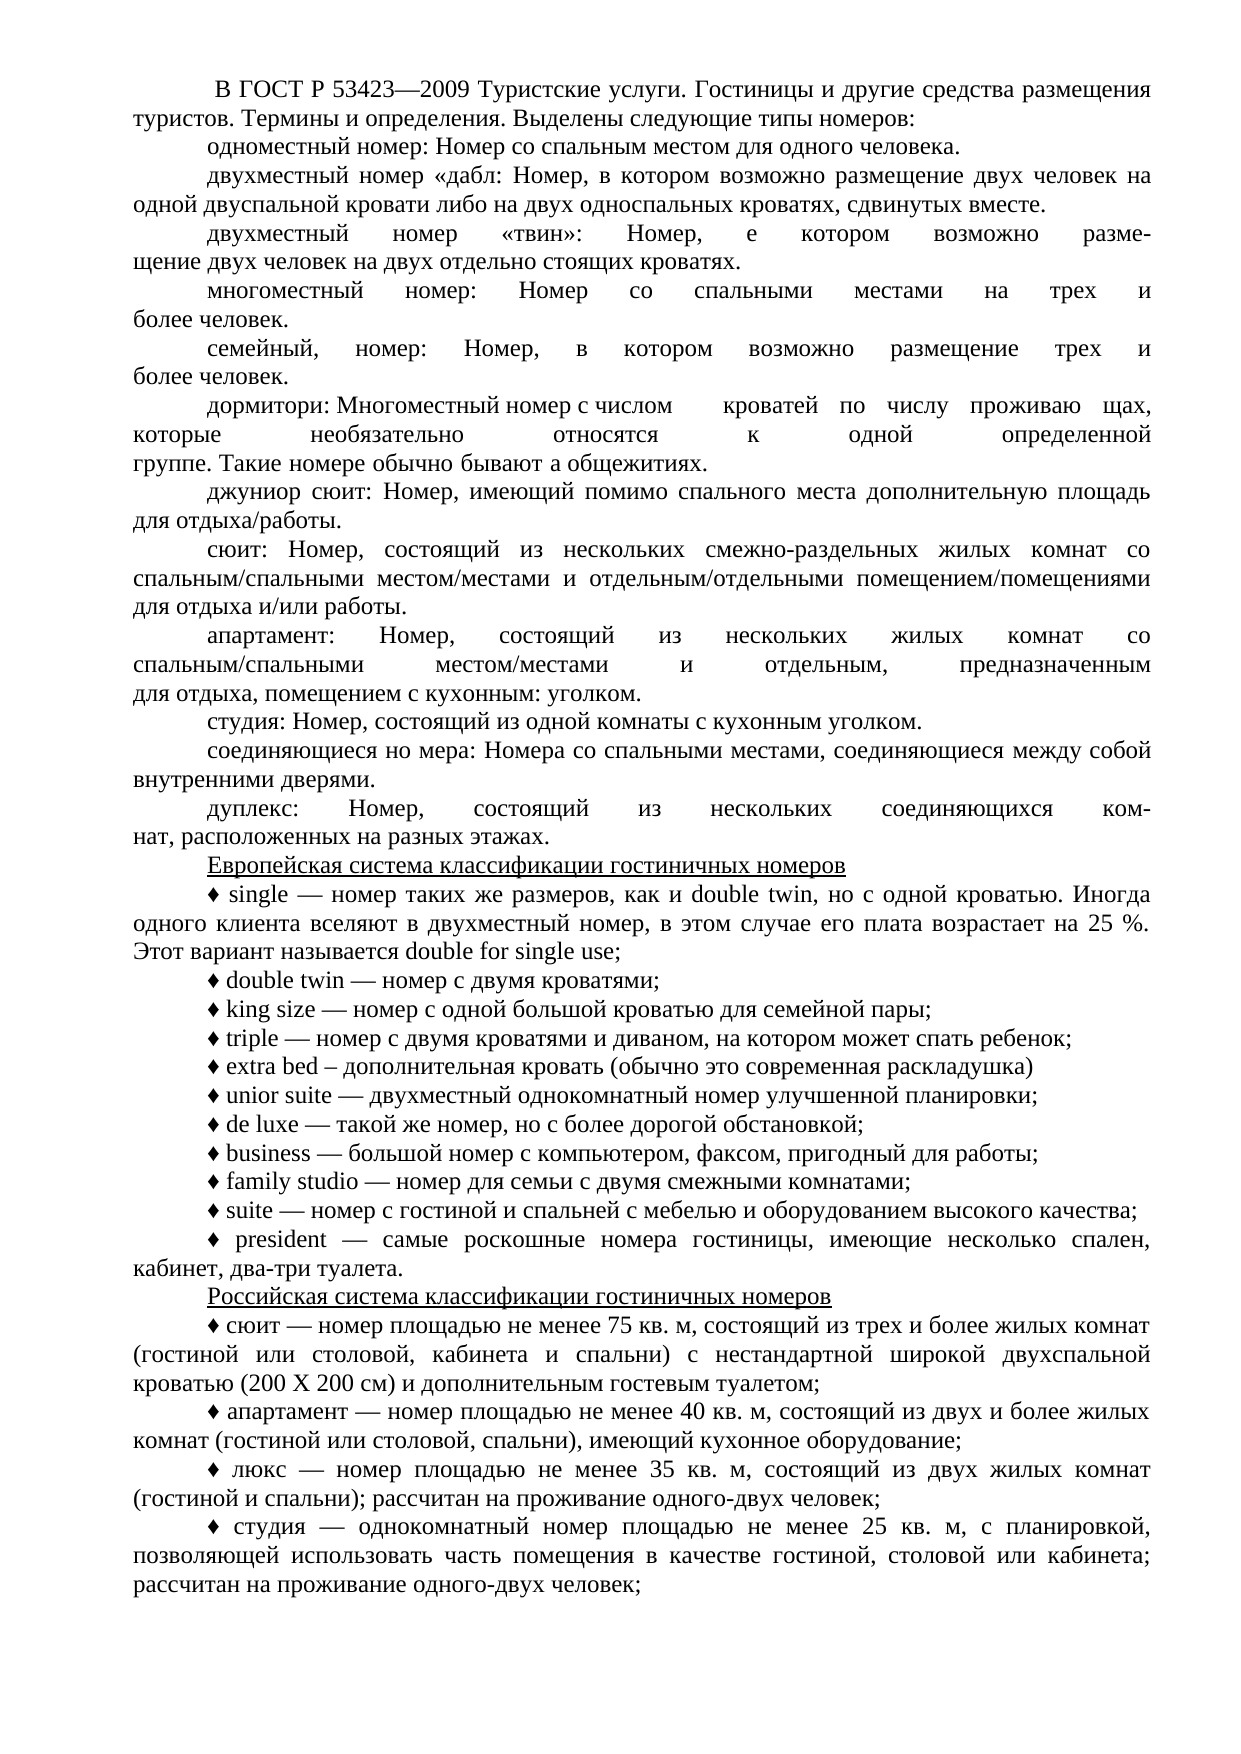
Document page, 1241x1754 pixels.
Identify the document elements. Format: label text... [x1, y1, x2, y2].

text В ГОСТ Р 53423—2009 Туристские услуги. Гостиницы и другие средства размещения туристов. Термины и определения. Выделены следующие типы номеров: [133, 74, 1152, 131]
text ♦ апартамент — номер площадью не менее 40 кв. м, состоящий из двух и более жилых комнат (гостиной или столовой, спальни), имеющий кухонное оборудование; [133, 1396, 1152, 1454]
text семейный, номер: Номер, в котором возможно размещение трех и более человек. [133, 333, 1152, 390]
text ♦ люкс — номер площадью не менее 35 кв. м, состоящий из двух жилых комнат (гостиной и спальни); рассчитан на проживание одного-двух человек; [133, 1454, 1152, 1511]
text ♦ suite — номер с гостиной и спальней с мебелью и оборудованием высокого качества; [133, 1195, 1152, 1224]
text апартамент: Номер, состоящий из нескольких жилых комнат со спальным/спальными местом/местами и отдельным, предназначенным для отдыха, помещением с кухонным: уголком. [133, 620, 1152, 706]
text двухместный номер «твин»: Номер, е котором возможно разме- щение двух человек на двух отдельно стоящих кроватях. [133, 218, 1152, 275]
text ♦ de luxe — такой же номер, но с более дорогой обстановкой; [133, 1109, 1152, 1138]
text ♦ сюит — номер площадью не менее 75 кв. м, состоящий из трех и более жилых комнат (гостиной или столовой, кабинета и спальни) с нестандартной широкой двухспальной кроватью (200 X 200 см) и дополнительным гостевым туалетом; [133, 1310, 1152, 1396]
text дуплекс: Номер, состоящий из нескольких соединяющихся ком- нат, расположенных на разных этажах. [133, 793, 1152, 850]
text двухместный номер «дабл: Номер, в котором возможно размещение двух человек на одной двуспальной кровати либо на двух односпальных кроватях, сдвинутых вместе. [133, 160, 1152, 218]
text ♦ single — номер таких же размеров, как и double twin, но с одной кроватью. Иногда одного клиента вселяют в двухместный номер, в этом случае его плата возрастает на 25 %. Этот вариант называется double for single use; [133, 879, 1152, 965]
text ♦ triple — номер с двумя кроватями и диваном, на котором может спать ребенок; [133, 1023, 1152, 1051]
text дормитори: Многоместный номер с числом кроватей по числу проживаю щах, которые необязательно относятся к одной определенной группе. Такие номере обычно бывают а общежитиях. [133, 390, 1152, 476]
text сюит: Номер, состоящий из нескольких смежно-раздельных жилых комнат со спальным/спальными местом/местами и отдельным/отдельными помещением/помещениями для отдыха и/или работы. [133, 534, 1152, 620]
text Европейская система классификации гостиничных номеров [133, 850, 1152, 879]
text студия: Номер, состоящий из одной комнаты с кухонным уголком. [133, 706, 1152, 735]
text многоместный номер: Номер со спальными местами на трех и более человек. [133, 275, 1152, 333]
text одноместный номер: Номер со спальным местом для одного человека. [133, 131, 1152, 160]
text ♦ family studio — номер для семьи с двумя смежными комнатами; [133, 1166, 1152, 1195]
text ♦ president — самые роскошные номера гостиницы, имеющие несколько спален, кабинет, два-три туалета. [133, 1224, 1152, 1281]
text ♦ студия — однокомнатный номер площадью не менее 25 кв. м, с планировкой, позволяющей использовать часть помещения в качестве гостиной, столовой или кабинета; рассчитан на проживание одного-двух человек; [133, 1511, 1152, 1598]
text соединяющиеся но мера: Номера со спальными местами, соединяющиеся между собой внутренними дверями. [133, 735, 1152, 793]
text ♦ double twin — номер с двумя кроватями; [133, 965, 1152, 994]
text джуниор сюит: Номер, имеющий помимо спального места дополнительную площадь для отдыха/работы. [133, 476, 1152, 534]
text Российская система классификации гостиничных номеров [133, 1281, 1152, 1310]
text ♦ king size — номер с одной большой кроватью для семейной пары; [133, 994, 1152, 1023]
text ♦ business — большой номер с компьютером, факсом, пригодный для работы; [133, 1138, 1152, 1166]
text ♦ extra bed – дополнительная кровать (обычно это современная раскладушка) [133, 1051, 1152, 1080]
text ♦ unior suite — двухместный однокомнатный номер улучшенной планировки; [133, 1080, 1152, 1109]
